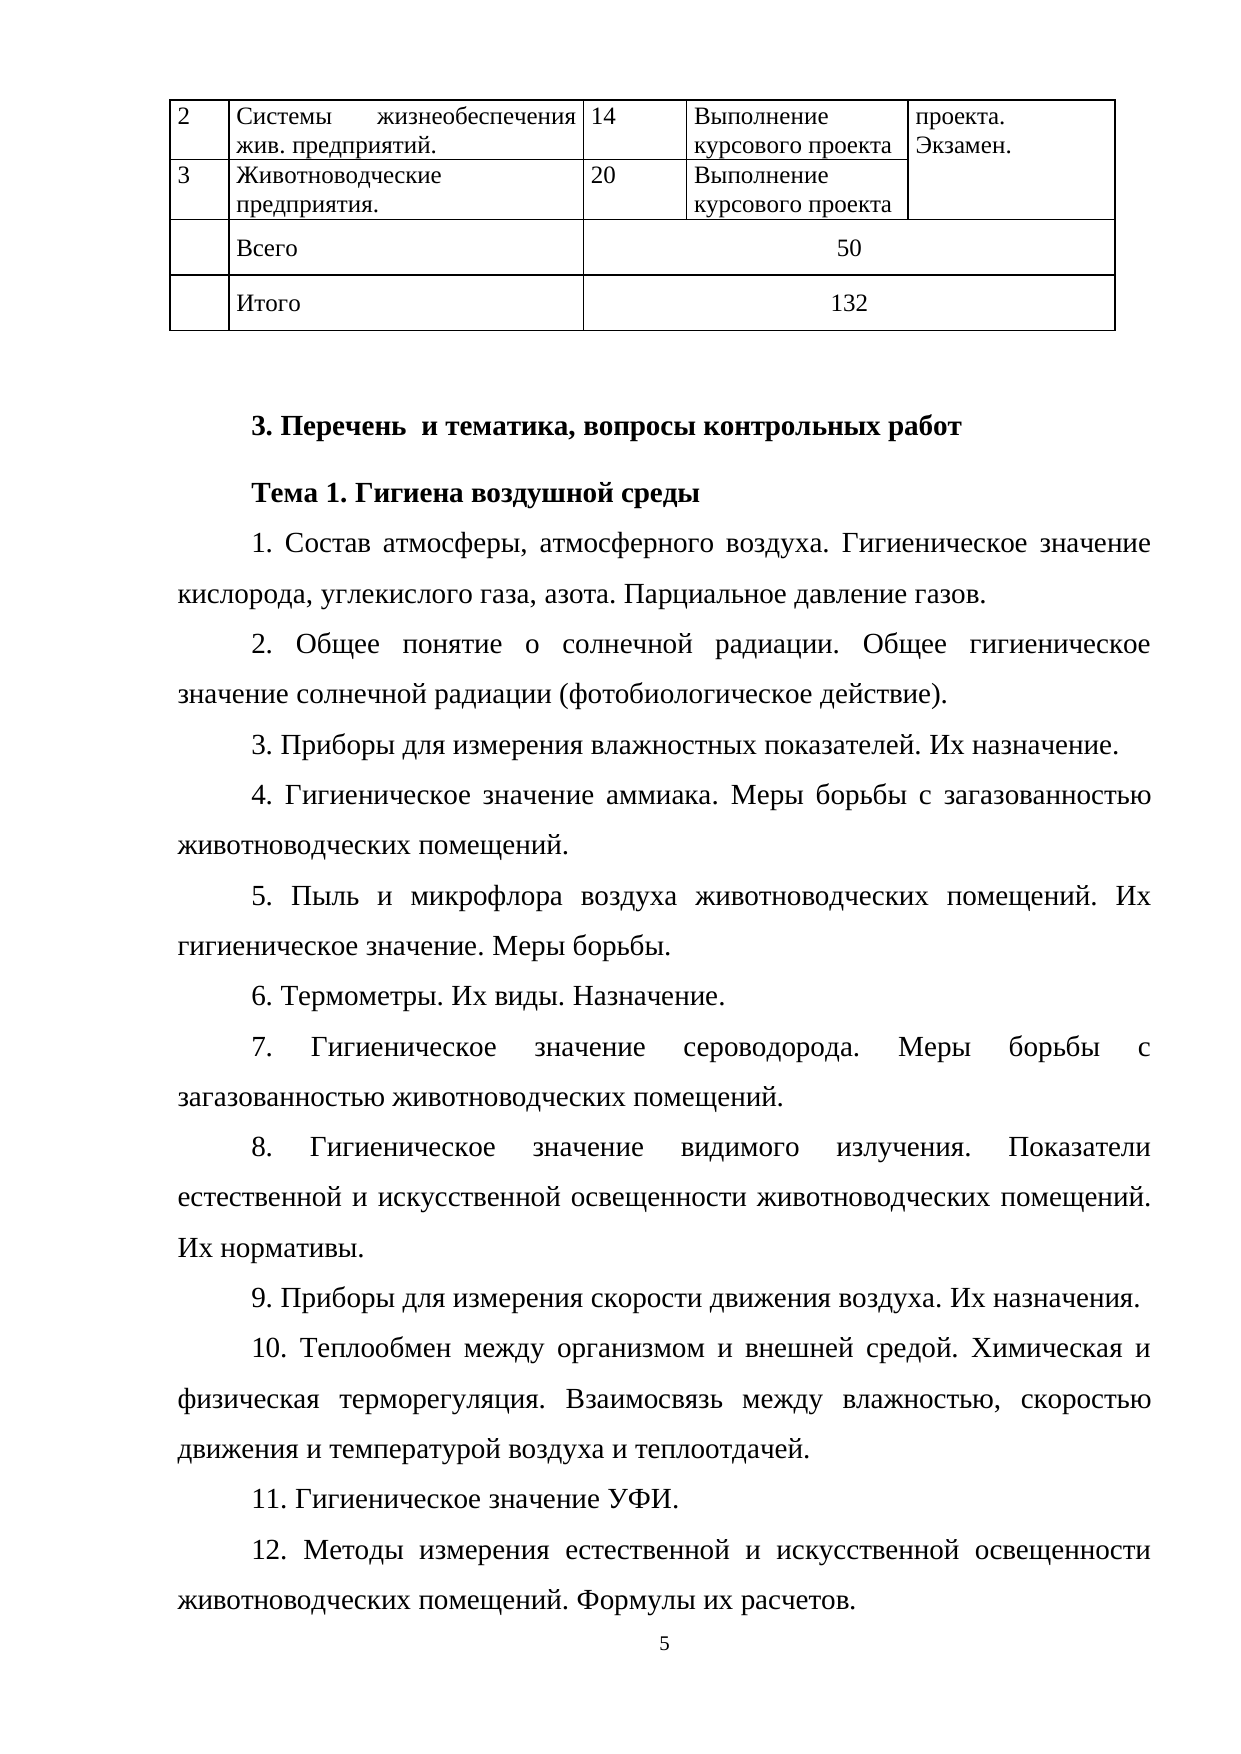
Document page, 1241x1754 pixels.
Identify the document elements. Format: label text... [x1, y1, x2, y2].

table_cell 20 [584, 160, 686, 218]
table_cell 3 [171, 160, 228, 218]
text Тема 1. Гигиена воздушной среды [177, 475, 1152, 509]
text 8. Гигиеническое значение видимого излучения. Показатели естественной и искусственной освещенности животноводческих помещений. Их нормативы. [177, 1129, 1152, 1264]
table_cell Животноводческие предприятия. [230, 160, 583, 218]
table_cell 2 [171, 101, 228, 159]
text 1. Состав атмосферы, атмосферного воздуха. Гигиеническое значение кислорода, углекислого газа, азота. Парциальное давление газов. [177, 526, 1152, 609]
table_cell 14 [584, 101, 686, 159]
text 4. Гигиеническое значение аммиака. Меры борьбы с загазованностью животноводческих помещений. [177, 777, 1152, 861]
text 2. Общее понятие о солнечной радиации. Общее гигиеническое значение солнечной радиации (фотобиологическое действие). [177, 626, 1152, 710]
text 12. Методы измерения естественной и искусственной освещенности животноводческих помещений. Формулы их расчетов. [177, 1532, 1152, 1616]
table_cell [171, 276, 228, 330]
text 5. Пыль и микрофлора воздуха животноводческих помещений. Их гигиеническое значение. Меры борьбы. [177, 878, 1152, 962]
table_cell Всего [230, 220, 583, 274]
text 6. Термометры. Их виды. Назначение. [177, 978, 1152, 1012]
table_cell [909, 101, 1114, 218]
table_cell [171, 220, 228, 274]
table_cell 132 [584, 276, 1114, 330]
subtitle 3. Перечень и тематика, вопросы контрольных работ [177, 408, 1152, 442]
text 10. Теплообмен между организмом и внешней средой. Химическая и физическая терморегуляция. Взаимосвязь между влажностью, скоростью движения и температурой воздуха и теплоотдачей. [177, 1331, 1152, 1465]
table_cell Итого [230, 276, 583, 330]
table_cell 50 [584, 220, 1114, 274]
text 3. Приборы для измерения влажностных показателей. Их назначение. [177, 727, 1152, 761]
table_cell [687, 101, 907, 159]
table_cell Системы жизнеобеспечения жив. предприятий. [230, 101, 583, 159]
text 9. Приборы для измерения скорости движения воздуха. Их назначения. [177, 1280, 1152, 1314]
table_cell Выполнение курсового проекта [687, 160, 907, 218]
text 11. Гигиеническое значение УФИ. [177, 1482, 1152, 1515]
text 7. Гигиеническое значение сероводорода. Меры борьбы с загазованностью животноводческих помещений. [177, 1029, 1152, 1113]
